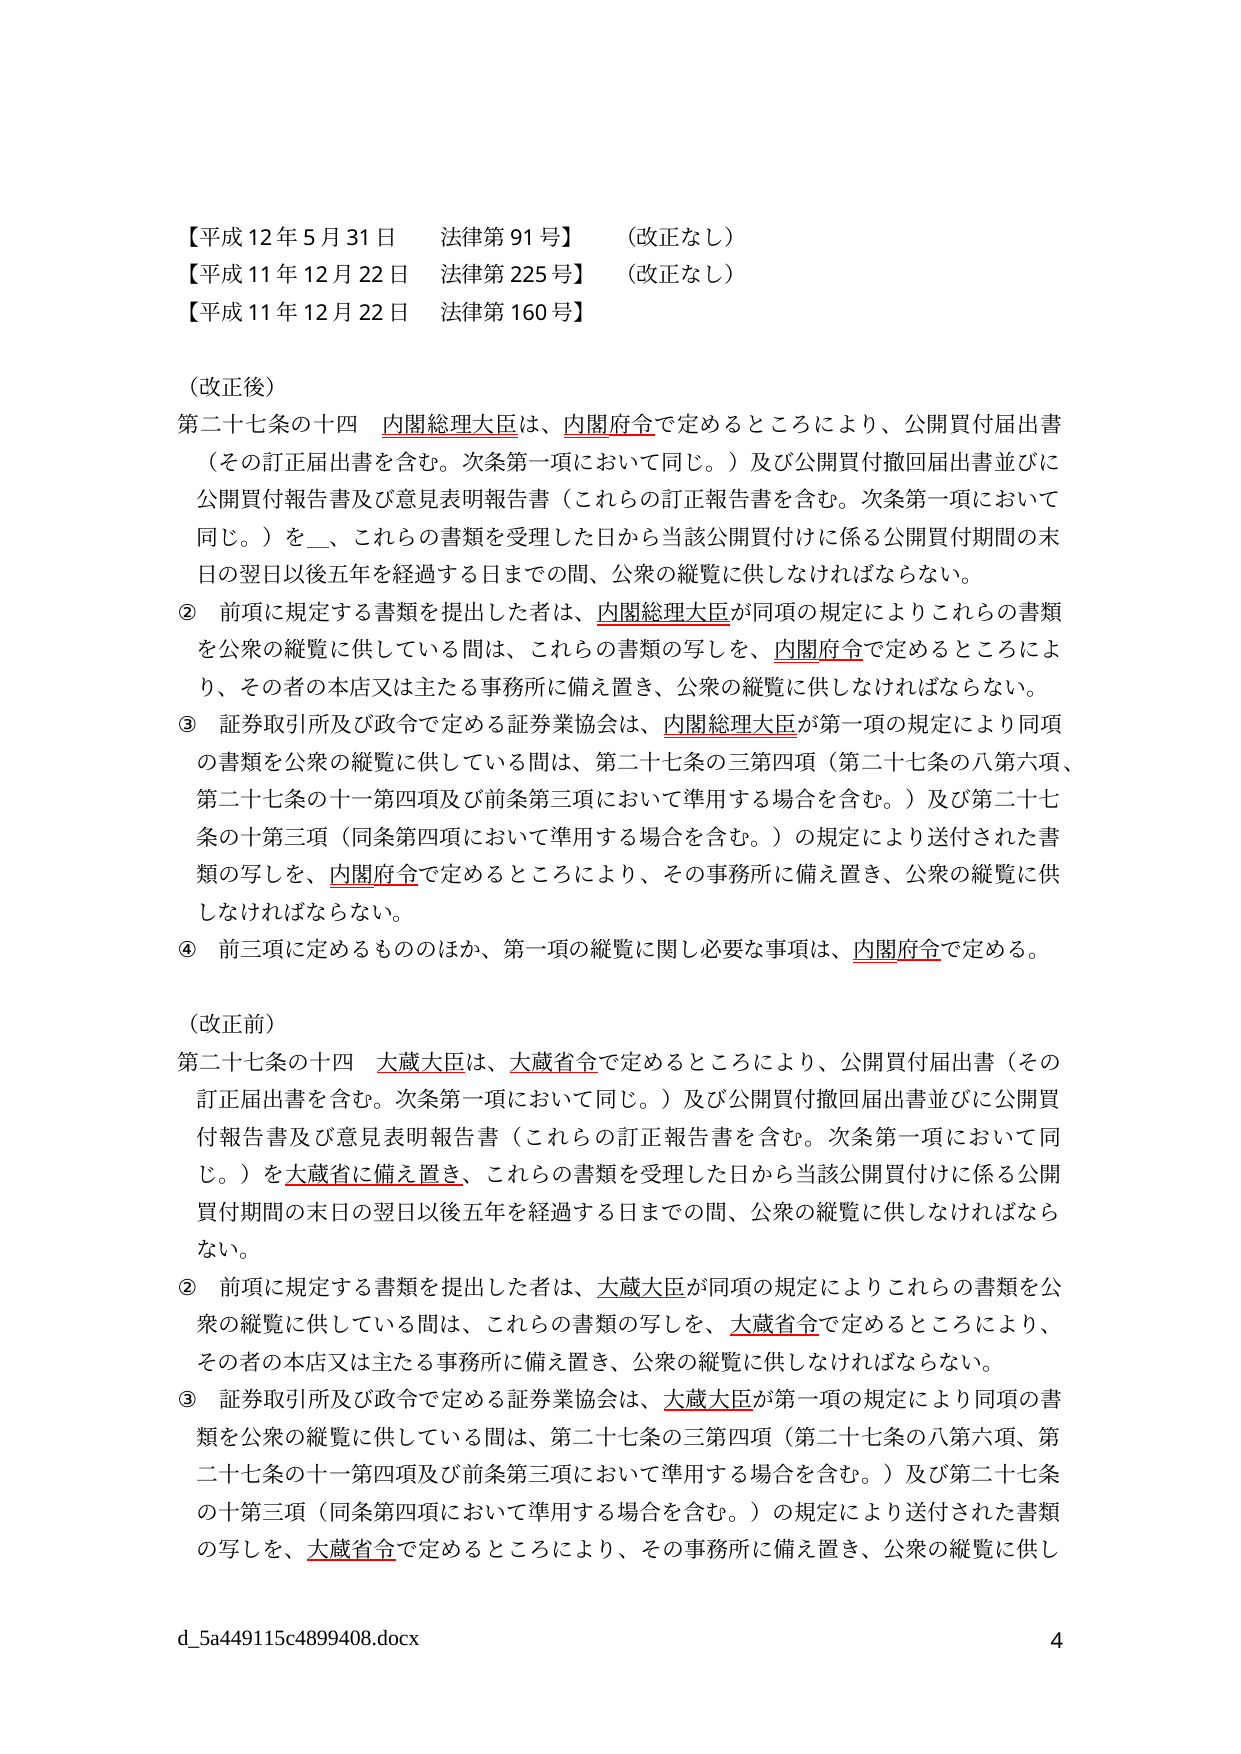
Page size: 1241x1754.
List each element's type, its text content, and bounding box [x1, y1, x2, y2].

text ② 前項に規定する書類を提出した者は、内閣総理大臣が同項の規定によりこれらの書類を公衆の縦覧に供している間は、これらの書類の写しを、内閣府令で定めるところにより、その者の本店又は主たる事務所に備え置き、公衆の縦覧に供しなければならない。 [177, 592, 1063, 704]
text ② 前項に規定する書類を提出した者は、大蔵大臣が同項の規定によりこれらの書類を公衆の縦覧に供している間は、これらの書類の写しを、大蔵省令で定めるところにより、その者の本店又は主たる事務所に備え置き、公衆の縦覧に供しなければならない。 [177, 1267, 1063, 1379]
text ③ 証券取引所及び政令で定める証券業協会は、内閣総理大臣が第一項の規定により同項の書類を公衆の縦覧に供している間は、第二十七条の三第四項（第二十七条の八第六項、第二十七条の十一第四項及び前条第三項において準用する場合を含む。）及び第二十七条の十第三項（同条第四項において準用する場合を含む。）の規定により送付された書類の写しを、内閣府令で定めるところにより、その事務所に備え置き、公衆の縦覧に供しなければならない。 [177, 704, 1063, 929]
text 【平成11年12月22日 法律第160号】 [177, 292, 1063, 329]
text 【平成12年5月31日 法律第91号】 （改正なし） [177, 217, 1063, 254]
text 第二十七条の十四 内閣総理大臣は、内閣府令で定めるところにより、公開買付届出書（その訂正届出書を含む。次条第一項において同じ。）及び公開買付撤回届出書並びに公開買付報告書及び意見表明報告書（これらの訂正報告書を含む。次条第一項において同じ。）を 、これらの書類を受理した日から当該公開買付けに係る公開買付期間の末日の翌日以後五年を経過する日までの間、公衆の縦覧に供しなければならない。 [177, 404, 1063, 592]
text （改正前） [177, 1004, 1063, 1042]
text 【平成11年12月22日 法律第225号】 （改正なし） [177, 254, 1063, 292]
text （改正後） [177, 367, 1063, 404]
text ④ 前三項に定めるもののほか、第一項の縦覧に関し必要な事項は、内閣府令で定める。 [177, 929, 1063, 967]
text 第二十七条の十四 大蔵大臣は、大蔵省令で定めるところにより、公開買付届出書（その訂正届出書を含む。次条第一項において同じ。）及び公開買付撤回届出書並びに公開買付報告書及び意見表明報告書（これらの訂正報告書を含む。次条第一項において同じ。）を大蔵省に備え置き、これらの書類を受理した日から当該公開買付けに係る公開買付期間の末日の翌日以後五年を経過する日までの間、公衆の縦覧に供しなければならない。 [177, 1042, 1063, 1267]
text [177, 1379, 1063, 1567]
